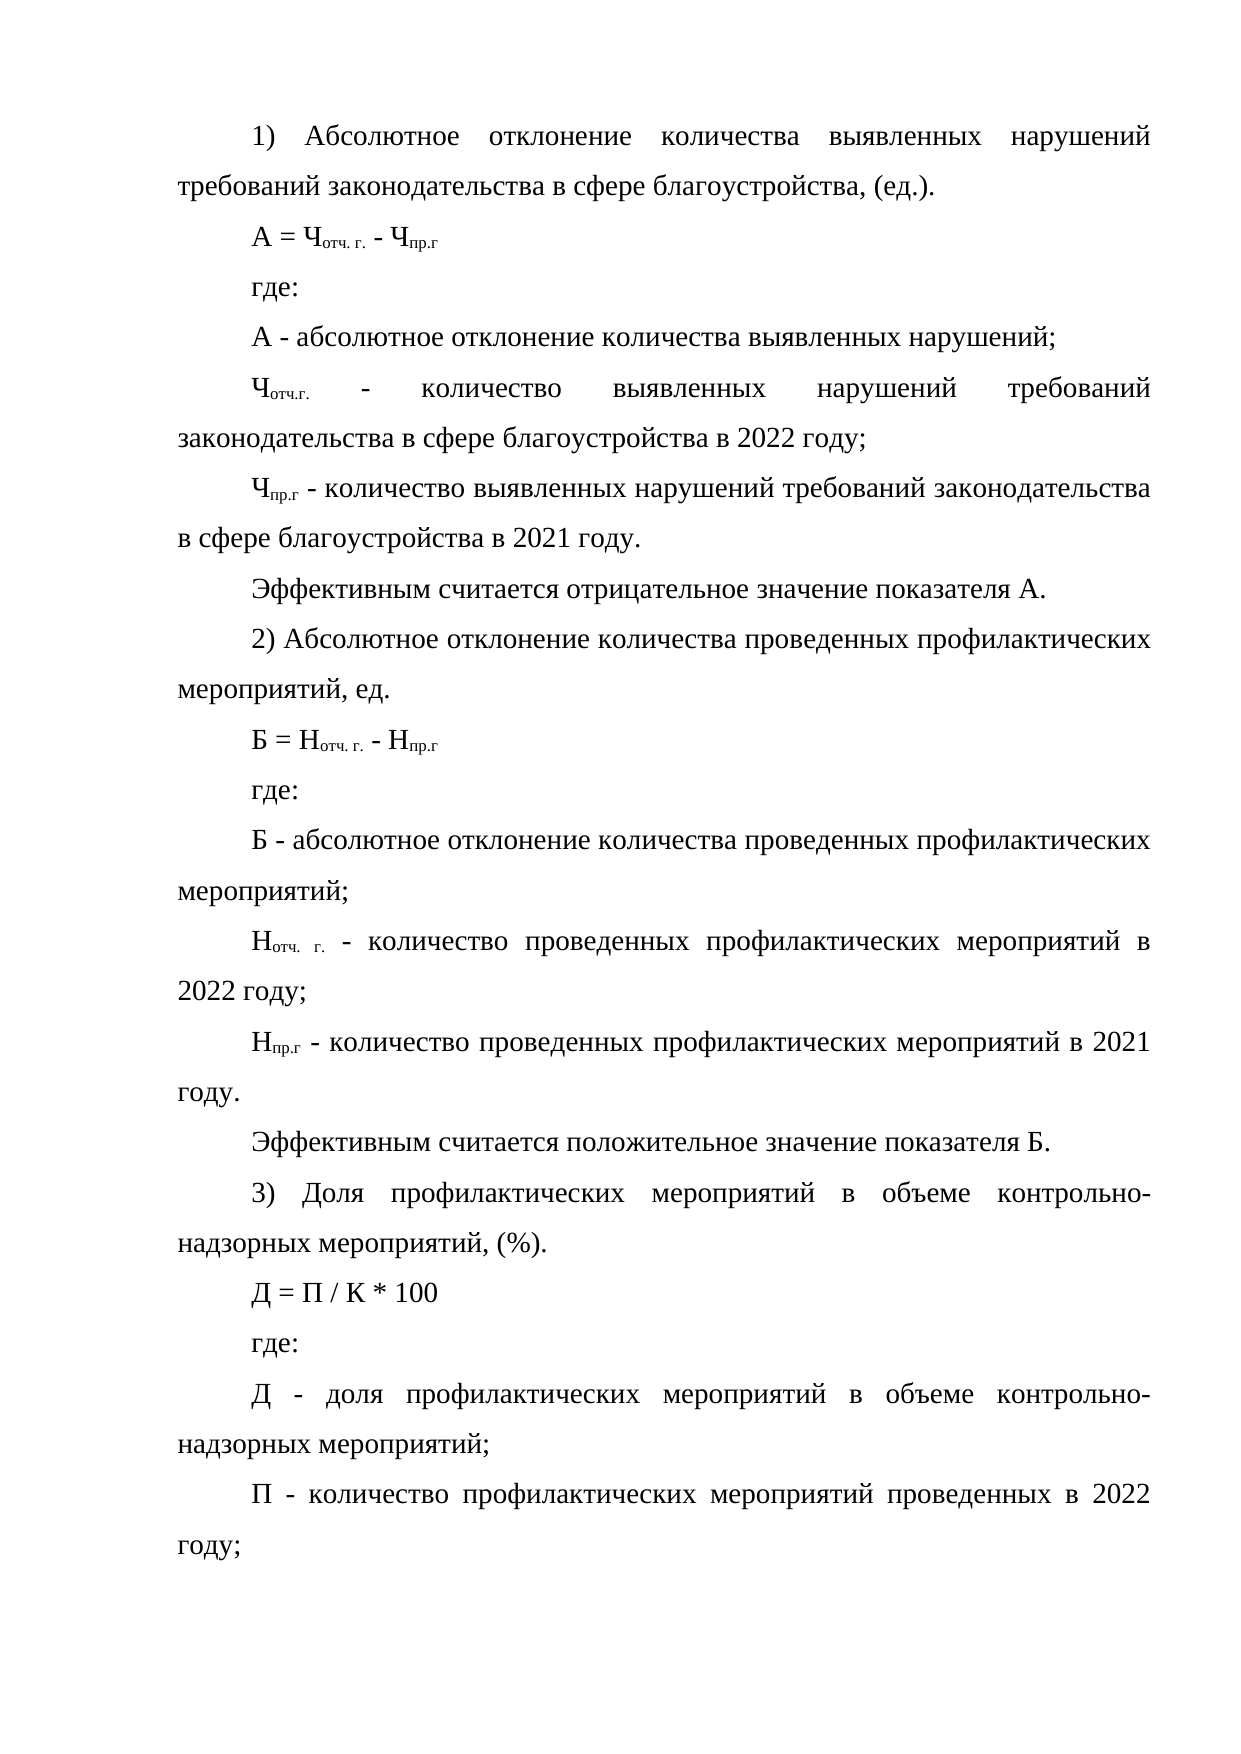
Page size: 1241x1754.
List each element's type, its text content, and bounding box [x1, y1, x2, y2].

text Чотч.г. - количество выявленных нарушений требований законодательства в сфере благоустройства в 2022 году; [177, 370, 1152, 453]
text Нпр.г - количество проведенных профилактических мероприятий в 2021 году. [177, 1024, 1152, 1108]
text Д = П / К * 100 [177, 1275, 1152, 1309]
text П - количество профилактических мероприятий проведенных в 2022 году; [177, 1477, 1152, 1560]
text где: [177, 269, 1152, 303]
text Б = Нотч. г. - Нпр.г [177, 722, 1152, 755]
text где: [177, 772, 1152, 806]
text где: [177, 1326, 1152, 1359]
text А - абсолютное отклонение количества выявленных нарушений; [177, 319, 1152, 353]
text 2) Абсолютное отклонение количества проведенных профилактических мероприятий, ед. [177, 621, 1152, 705]
text Д - доля профилактических мероприятий в объеме контрольно-надзорных мероприятий; [177, 1376, 1152, 1460]
text 3) Доля профилактических мероприятий в объеме контрольно-надзорных мероприятий, (%). [177, 1175, 1152, 1258]
text А = Чотч. г. - Чпр.г [177, 219, 1152, 252]
text Эффективным считается положительное значение показателя Б. [177, 1124, 1152, 1158]
text Эффективным считается отрицательное значение показателя А. [177, 571, 1152, 604]
text Б - абсолютное отклонение количества проведенных профилактических мероприятий; [177, 822, 1152, 906]
text 1) Абсолютное отклонение количества выявленных нарушений требований законодательства в сфере благоустройства, (ед.). [177, 118, 1152, 202]
text Чпр.г - количество выявленных нарушений требований законодательства в сфере благоустройства в 2021 году. [177, 470, 1152, 554]
text Нотч. г. - количество проведенных профилактических мероприятий в 2022 году; [177, 923, 1152, 1007]
